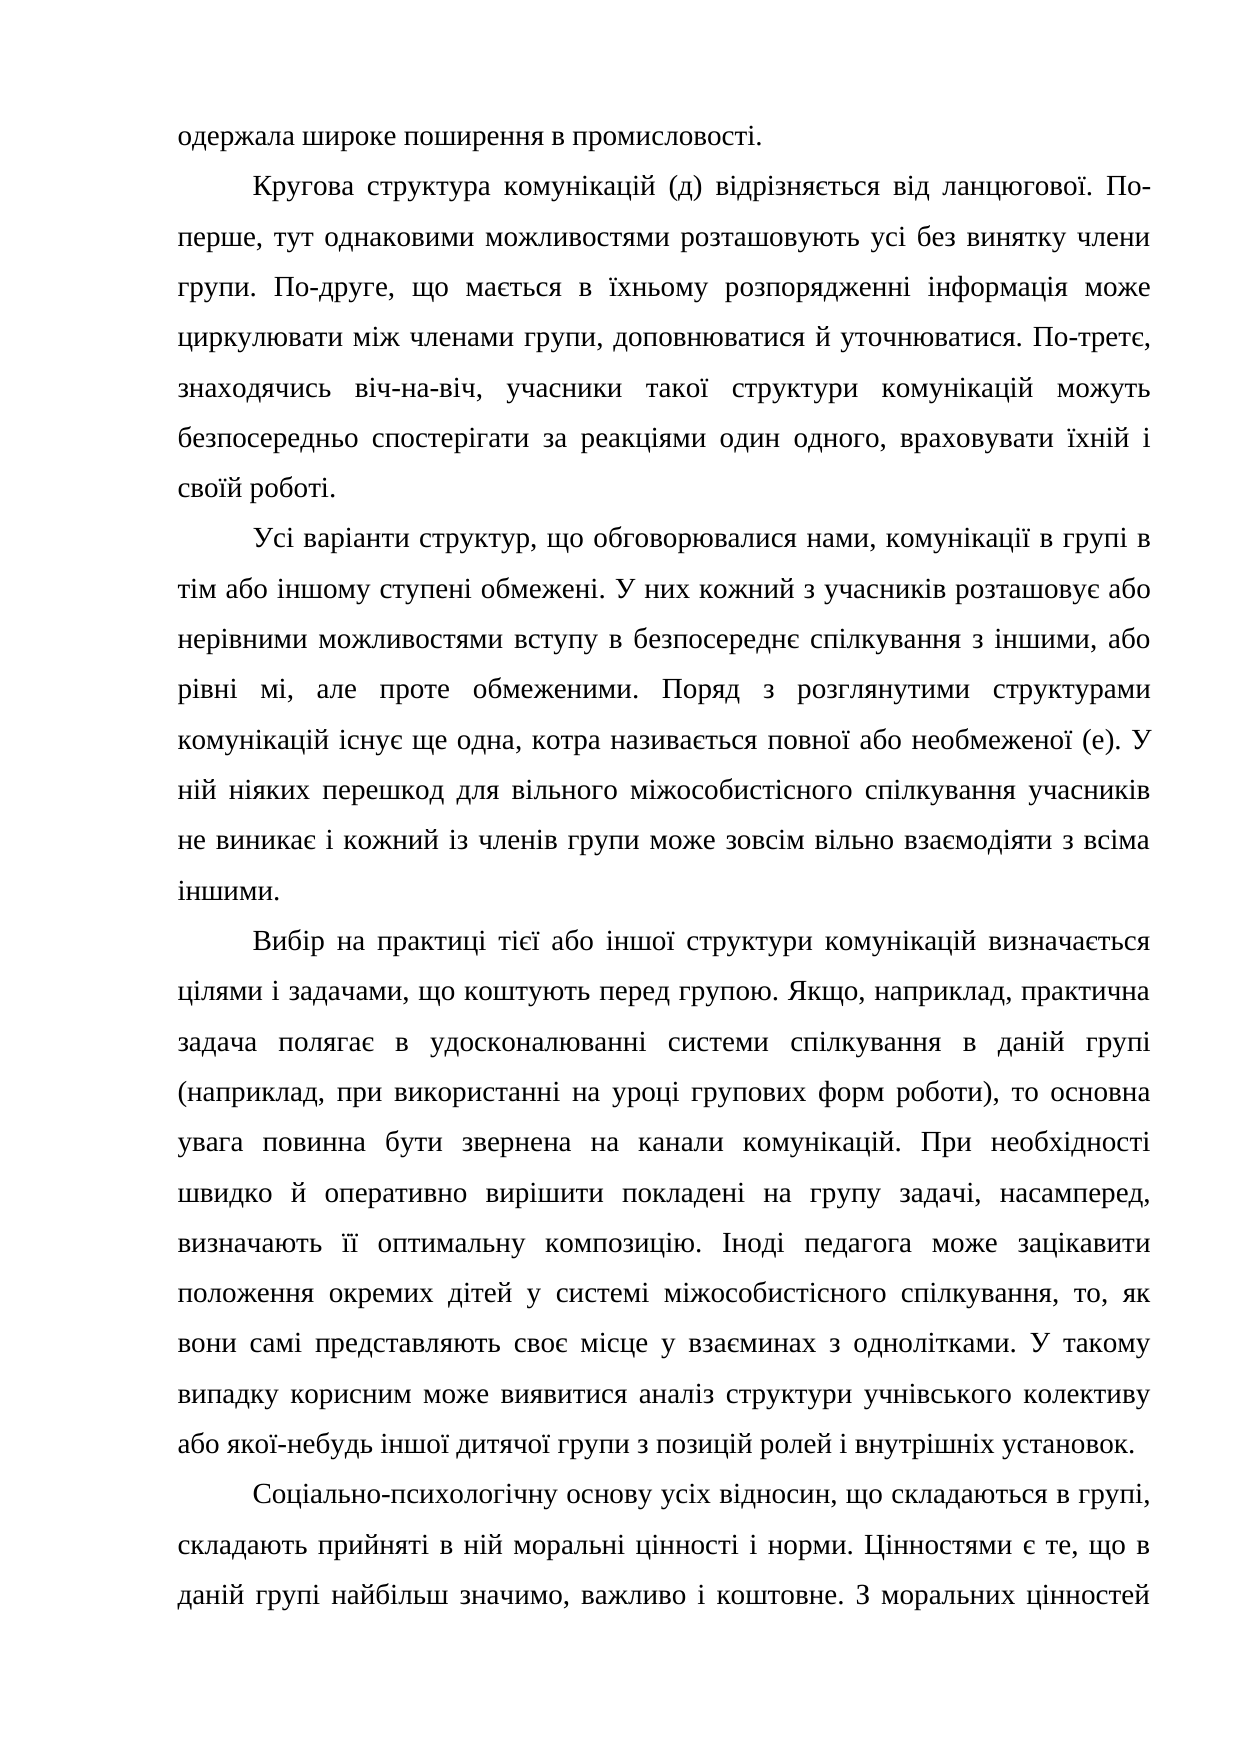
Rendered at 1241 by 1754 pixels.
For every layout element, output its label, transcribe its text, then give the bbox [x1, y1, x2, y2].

text Вибір на практиці тієї або іншої структури комунікацій визначається цілями і задачами, що коштують перед групою. Якщо, наприклад, практична задача полягає в удосконалюванні системи спілкування в даній групі (наприклад, при використанні на уроці групових форм роботи), то основна увага повинна бути звернена на канали комунікацій. При необхідності швидко й оперативно вирішити покладені на групу задачі, насамперед, визначають її оптимальну композицію. Іноді педагога може зацікавити положення окремих дітей у системі міжособистісного спілкування, то, як вони самі представляють своє місце у взаєминах з однолітками. У такому випадку корисним може виявитися аналіз структури учнівського колективу або якої-небудь іншої дитячої групи з позицій ролей і внутрішніх установок. [177, 923, 1152, 1460]
text Кругова структура комунікацій (д) відрізняється від ланцюгової. По-перше, тут однаковими можливостями розташовують усі без винятку члени групи. По-друге, що мається в їхньому розпорядженні інформація може циркулювати між членами групи, доповнюватися й уточнюватися. По-третє, знаходячись віч-на-віч, учасники такої структури комунікацій можуть безпосередньо спостерігати за реакціями один одного, враховувати їхній і своїй роботі. [177, 168, 1152, 504]
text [177, 118, 1152, 152]
text Усі варіанти структур, що обговорювалися нами, комунікації в групі в тім або іншому ступені обмежені. У них кожний з учасників розташовує або нерівними можливостями вступу в безпосереднє спілкування з іншими, або рівні мі, але проте обмеженими. Поряд з розглянутими структурами комунікацій існує ще одна, котра називається повної або необмеженої (е). У ній ніяких перешкод для вільного міжособистісного спілкування учасників не виникає і кожний із членів групи може зовсім вільно взаємодіяти з всіма іншими. [177, 521, 1152, 906]
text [177, 1477, 1152, 1611]
